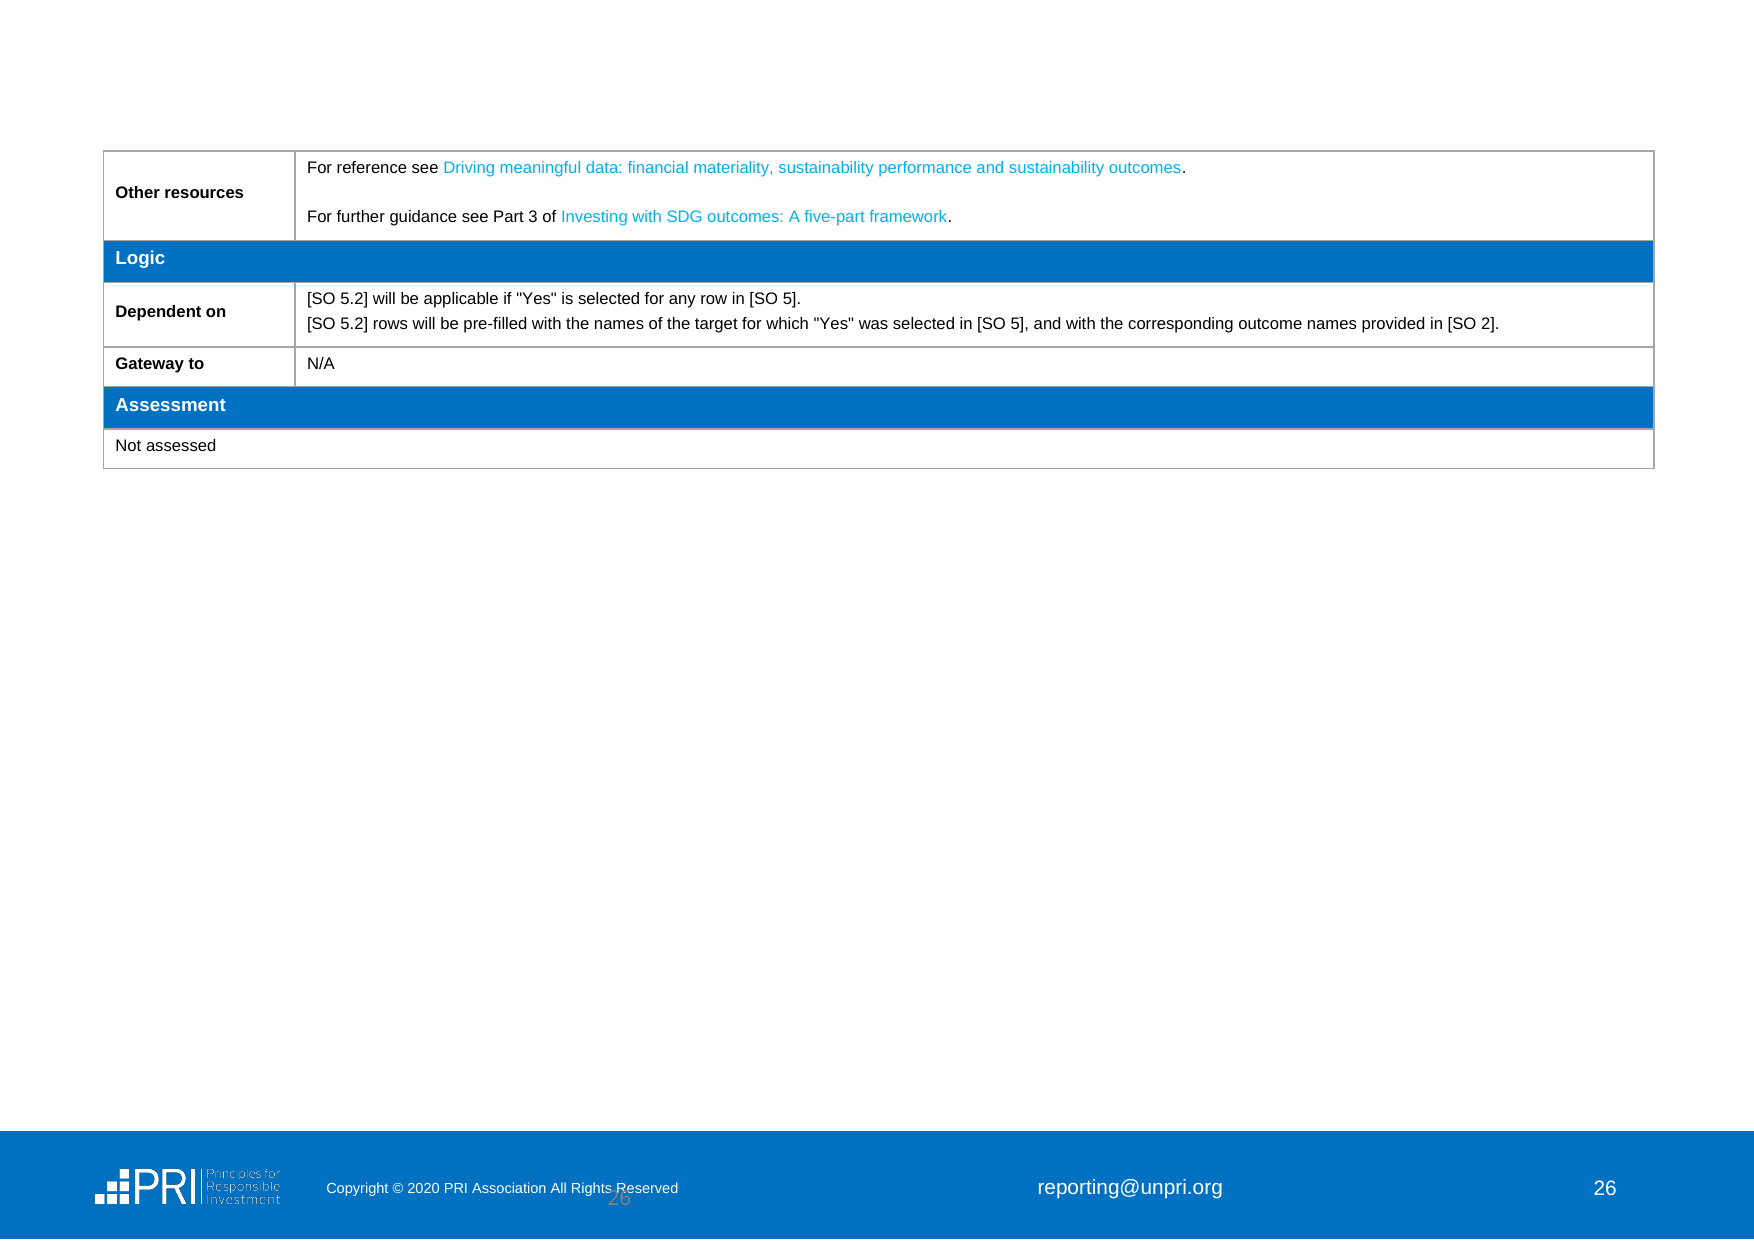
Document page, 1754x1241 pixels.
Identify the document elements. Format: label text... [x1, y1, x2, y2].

table_cell Not assessed [104, 430, 1653, 468]
table_cell N/A [296, 348, 1653, 386]
table_cell Assessment [104, 387, 1653, 428]
table_cell For reference see Driving meaningful data: financial materiality, sustainability performance and sustainability outcomes. For further guidance see Part 3 of Investing with SDG outcomes: A five-part framework. [296, 152, 1653, 239]
picture [92, 1166, 282, 1207]
table_cell Gateway to [104, 348, 294, 386]
table_cell [SO 5.2] will be applicable if "Yes" is selected for any row in [SO 5]. [SO 5.2] rows will be pre-filled with the names of the target for which "Yes" was selected in [SO 5], and with the corresponding outcome names provided in [SO 2]. [296, 283, 1653, 346]
table_cell Other resources [104, 152, 294, 239]
table_cell Logic [104, 241, 1653, 282]
table_cell Dependent on [104, 283, 294, 346]
